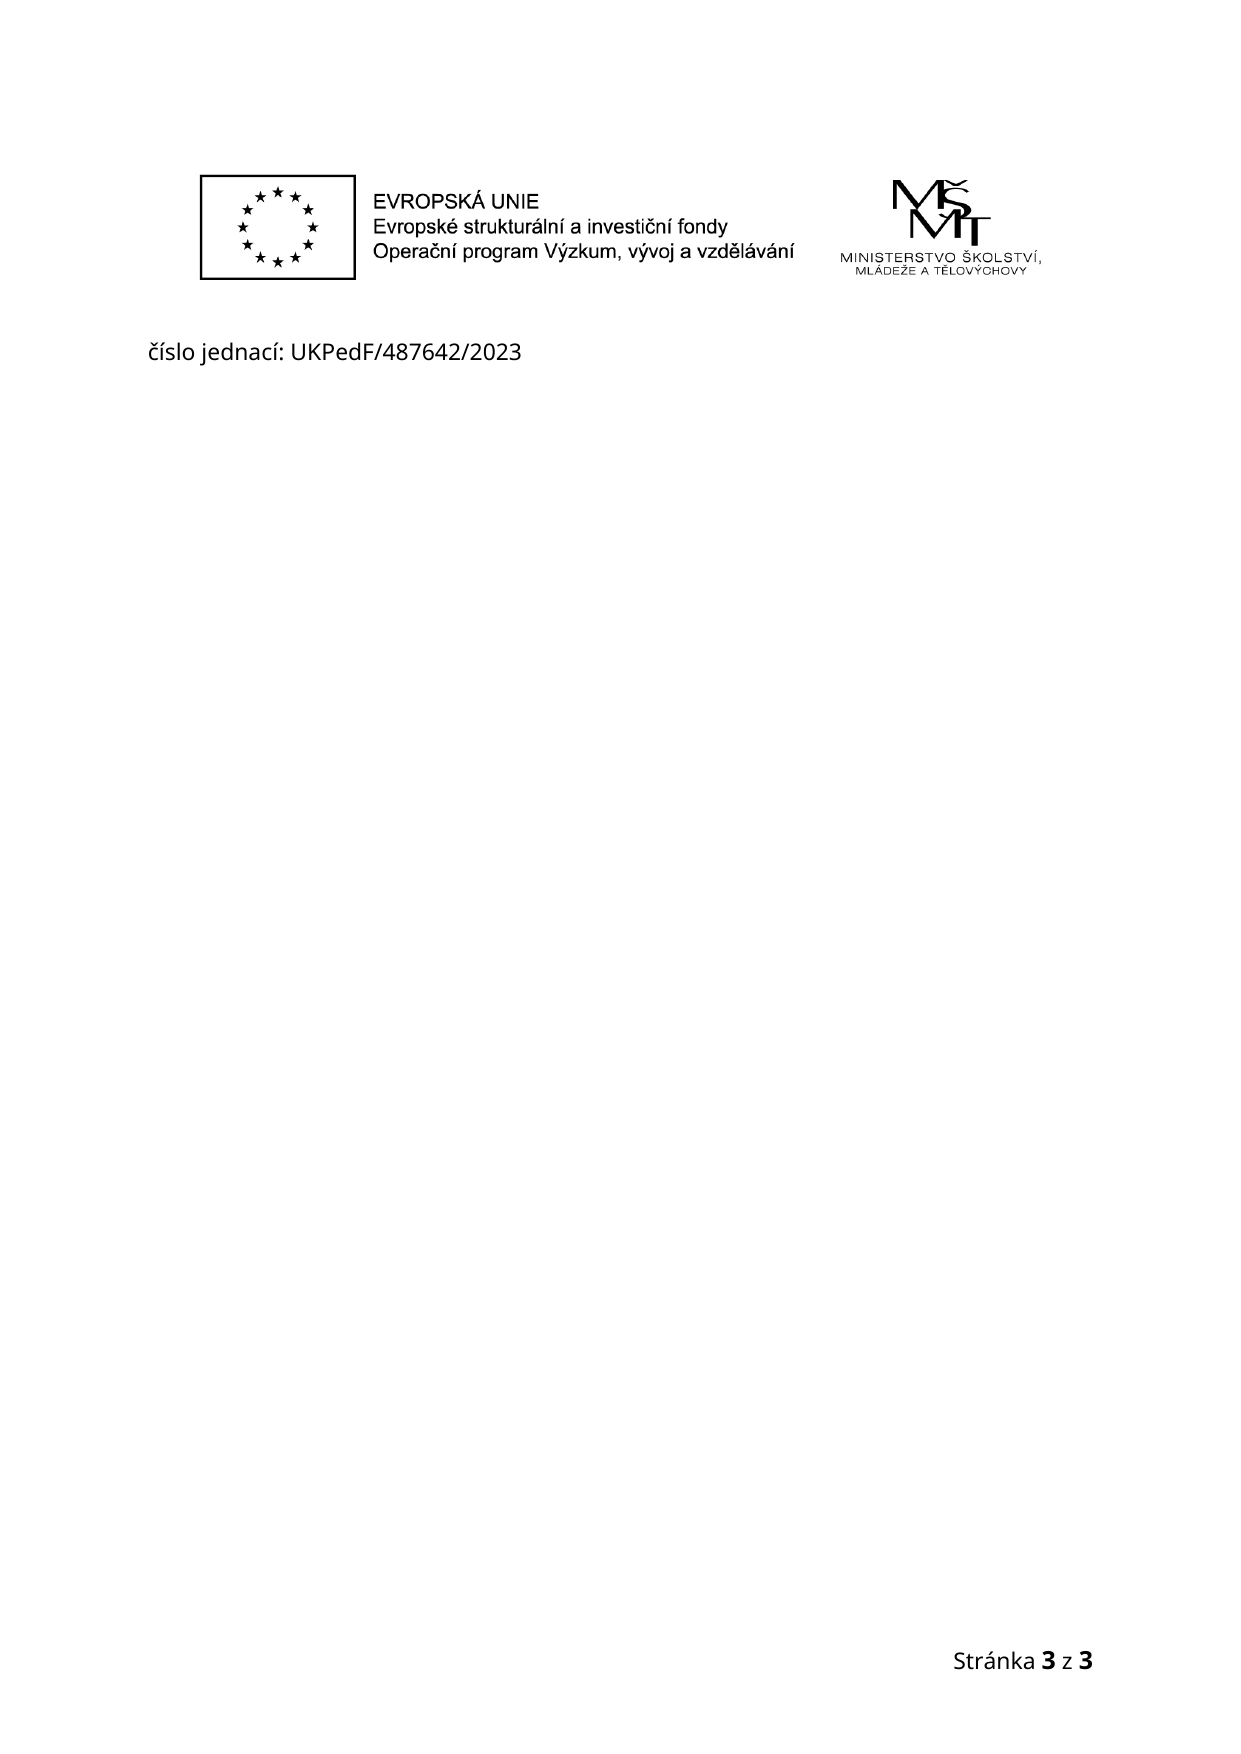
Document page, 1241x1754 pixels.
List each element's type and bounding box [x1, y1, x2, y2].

picture [147, 122, 1093, 332]
